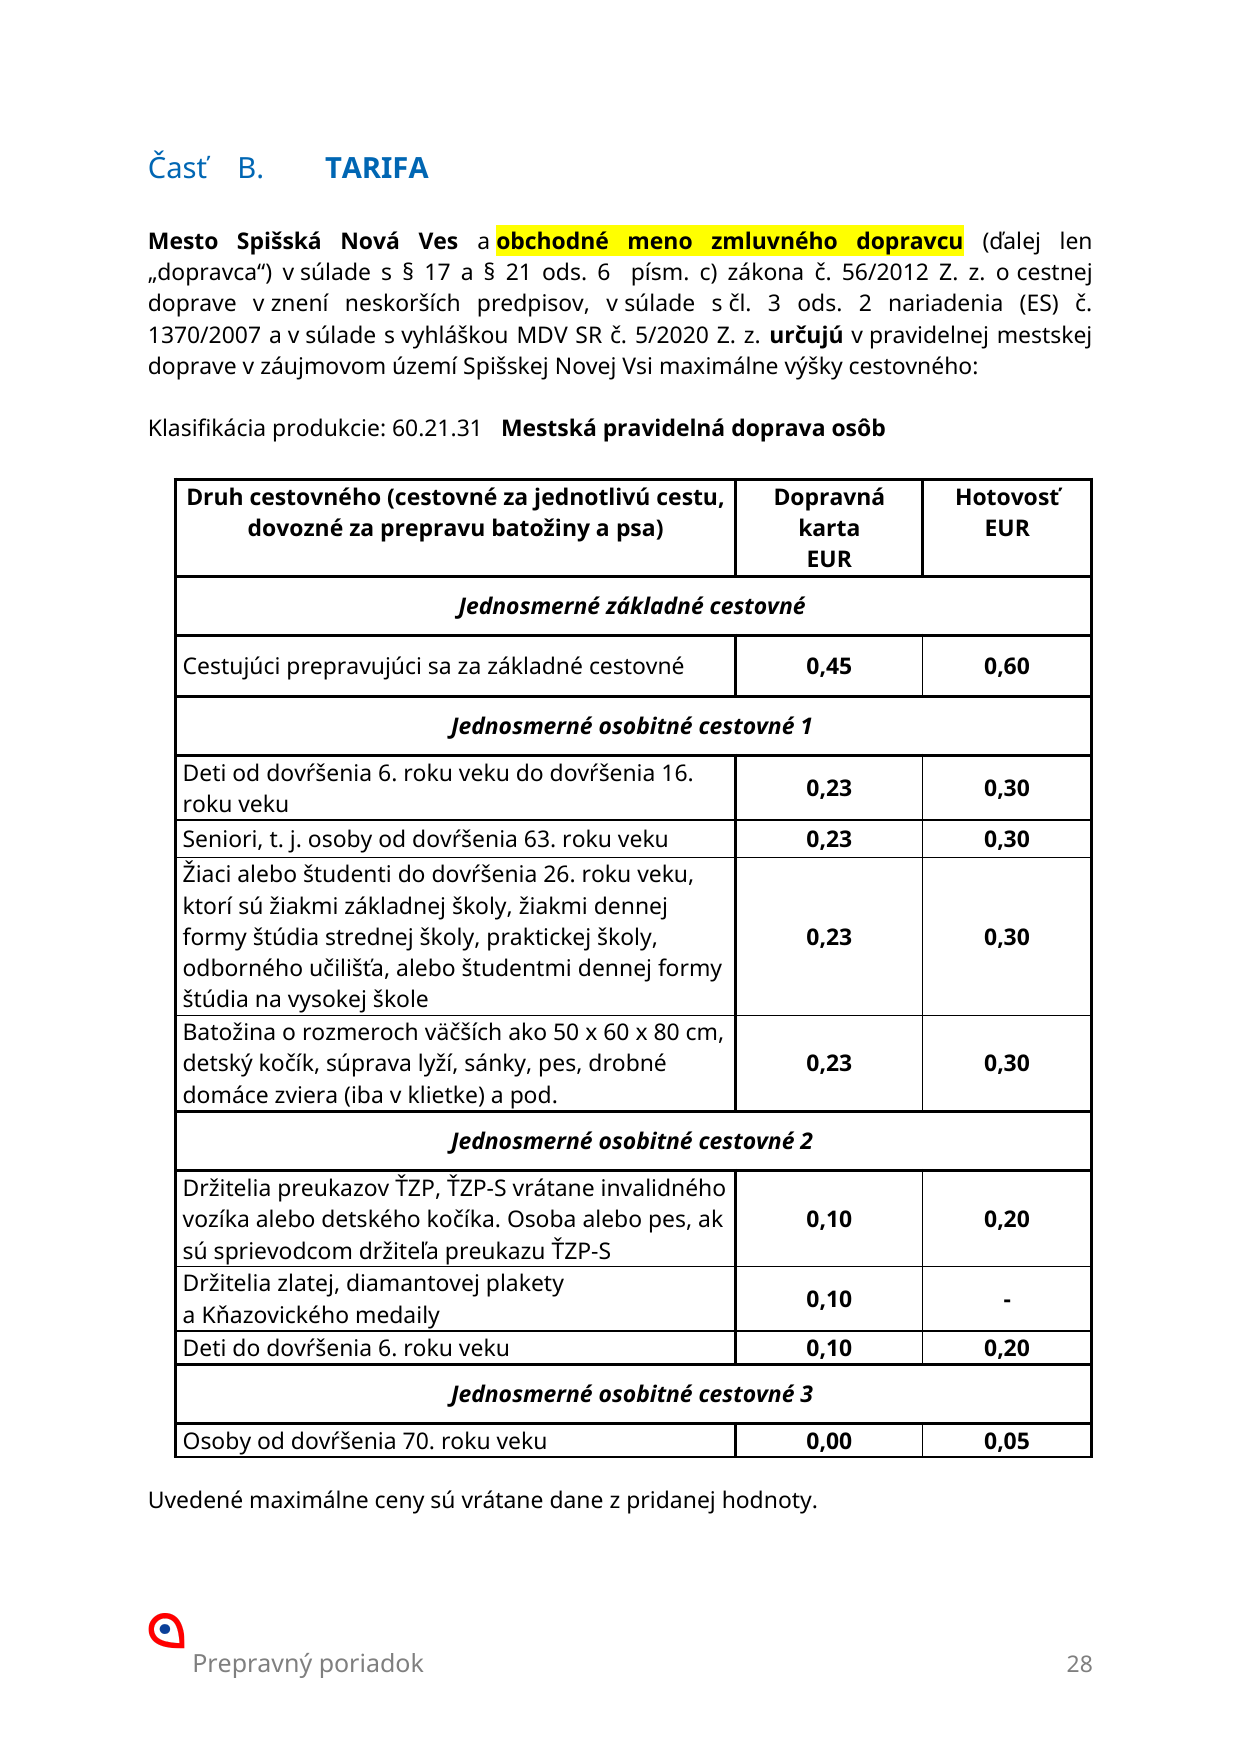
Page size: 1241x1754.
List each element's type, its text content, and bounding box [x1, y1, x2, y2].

text Uvedené maximálne ceny sú vrátane dane z pridanej hodnoty. [148, 1484, 1093, 1515]
table_cell 0,00 [737, 1425, 922, 1456]
table_cell Jednosmerné osobitné cestovné 2 [177, 1113, 1090, 1169]
table_cell Jednosmerné osobitné cestovné 3 [177, 1366, 1090, 1422]
table_cell 0,23 [737, 858, 922, 1014]
table_cell 0,23 [737, 757, 922, 819]
table_cell 0,20 [923, 1172, 1090, 1266]
table_cell 0,23 [737, 821, 922, 857]
text Klasifikácia produkcie: 60.21.31 Mestská pravidelná doprava osôb [148, 412, 1093, 443]
table_cell 0,30 [923, 757, 1090, 819]
table_cell Batožina o rozmeroch väčších ako 50 x 60 x 80 cm, detský kočík, súprava lyží, sánky, pes, drobné domáce zviera (iba v klietke) a pod. [177, 1016, 734, 1110]
table_cell Jednosmerné základné cestovné [177, 578, 1090, 633]
table_cell 0,20 [923, 1332, 1090, 1363]
table_header Druh cestovného (cestovné za jednotlivú cestu, dovozné za prepravu batožiny a psa) [177, 481, 734, 574]
table_cell Držitelia zlatej, diamantovej plakety a Kňazovického medaily [177, 1267, 734, 1330]
table_cell 0,30 [923, 858, 1090, 1014]
table_cell 0,10 [737, 1172, 922, 1266]
table_cell 0,45 [737, 637, 922, 694]
table_header Dopravná karta EUR [737, 481, 921, 574]
table_cell 0,23 [737, 1016, 922, 1110]
table_cell - [923, 1267, 1090, 1330]
table_cell Seniori, t. j. osoby od dovŕšenia 63. roku veku [177, 821, 734, 857]
table_cell Osoby od dovŕšenia 70. roku veku [177, 1425, 734, 1456]
table_cell 0,60 [923, 637, 1090, 694]
table_header Hotovosť EUR [924, 481, 1090, 574]
table_cell Držitelia preukazov ŤZP, ŤZP-S vrátane invalidného vozíka alebo detského kočíka. Osoba alebo pes, ak sú sprievodcom držiteľa preukazu ŤZP-S [177, 1172, 734, 1266]
table_cell Jednosmerné osobitné cestovné 1 [177, 698, 1090, 753]
table_cell Cestujúci prepravujúci sa za základné cestovné [177, 637, 734, 694]
table_cell Deti od dovŕšenia 6. roku veku do dovŕšenia 16. roku veku [177, 757, 734, 819]
table_cell 0,30 [923, 1016, 1090, 1110]
table_cell 0,10 [737, 1267, 922, 1330]
table_cell 0,30 [923, 821, 1090, 857]
subtitle TARIFA [148, 148, 1093, 187]
picture [148, 1613, 185, 1649]
text Mesto Spišská Nová Ves a obchodné meno zmluvného dopravcu (ďalej len „dopravca“) v súlade s § 17 a § 21 ods. 6 písm. c) zákona č. 56/2012 Z. z. o cestnej doprave v znení neskorších predpisov, v súlade s čl. 3 ods. 2 nariadenia (ES) č. 1370/2007 a v súlade s vyhláškou MDV SR č. 5/2020 Z. z. určujú v pravidelnej mestskej doprave v záujmovom území Spišskej Novej Vsi maximálne výšky cestovného: [148, 225, 1093, 381]
table_cell 0,10 [737, 1332, 922, 1363]
table_cell 0,05 [923, 1425, 1090, 1456]
table_cell Žiaci alebo študenti do dovŕšenia 26. roku veku, ktorí sú žiakmi základnej školy, žiakmi dennej formy štúdia strednej školy, praktickej školy, odborného učilišťa, alebo študentmi dennej formy štúdia na vysokej škole [177, 858, 734, 1014]
table_cell Deti do dovŕšenia 6. roku veku [177, 1332, 734, 1363]
